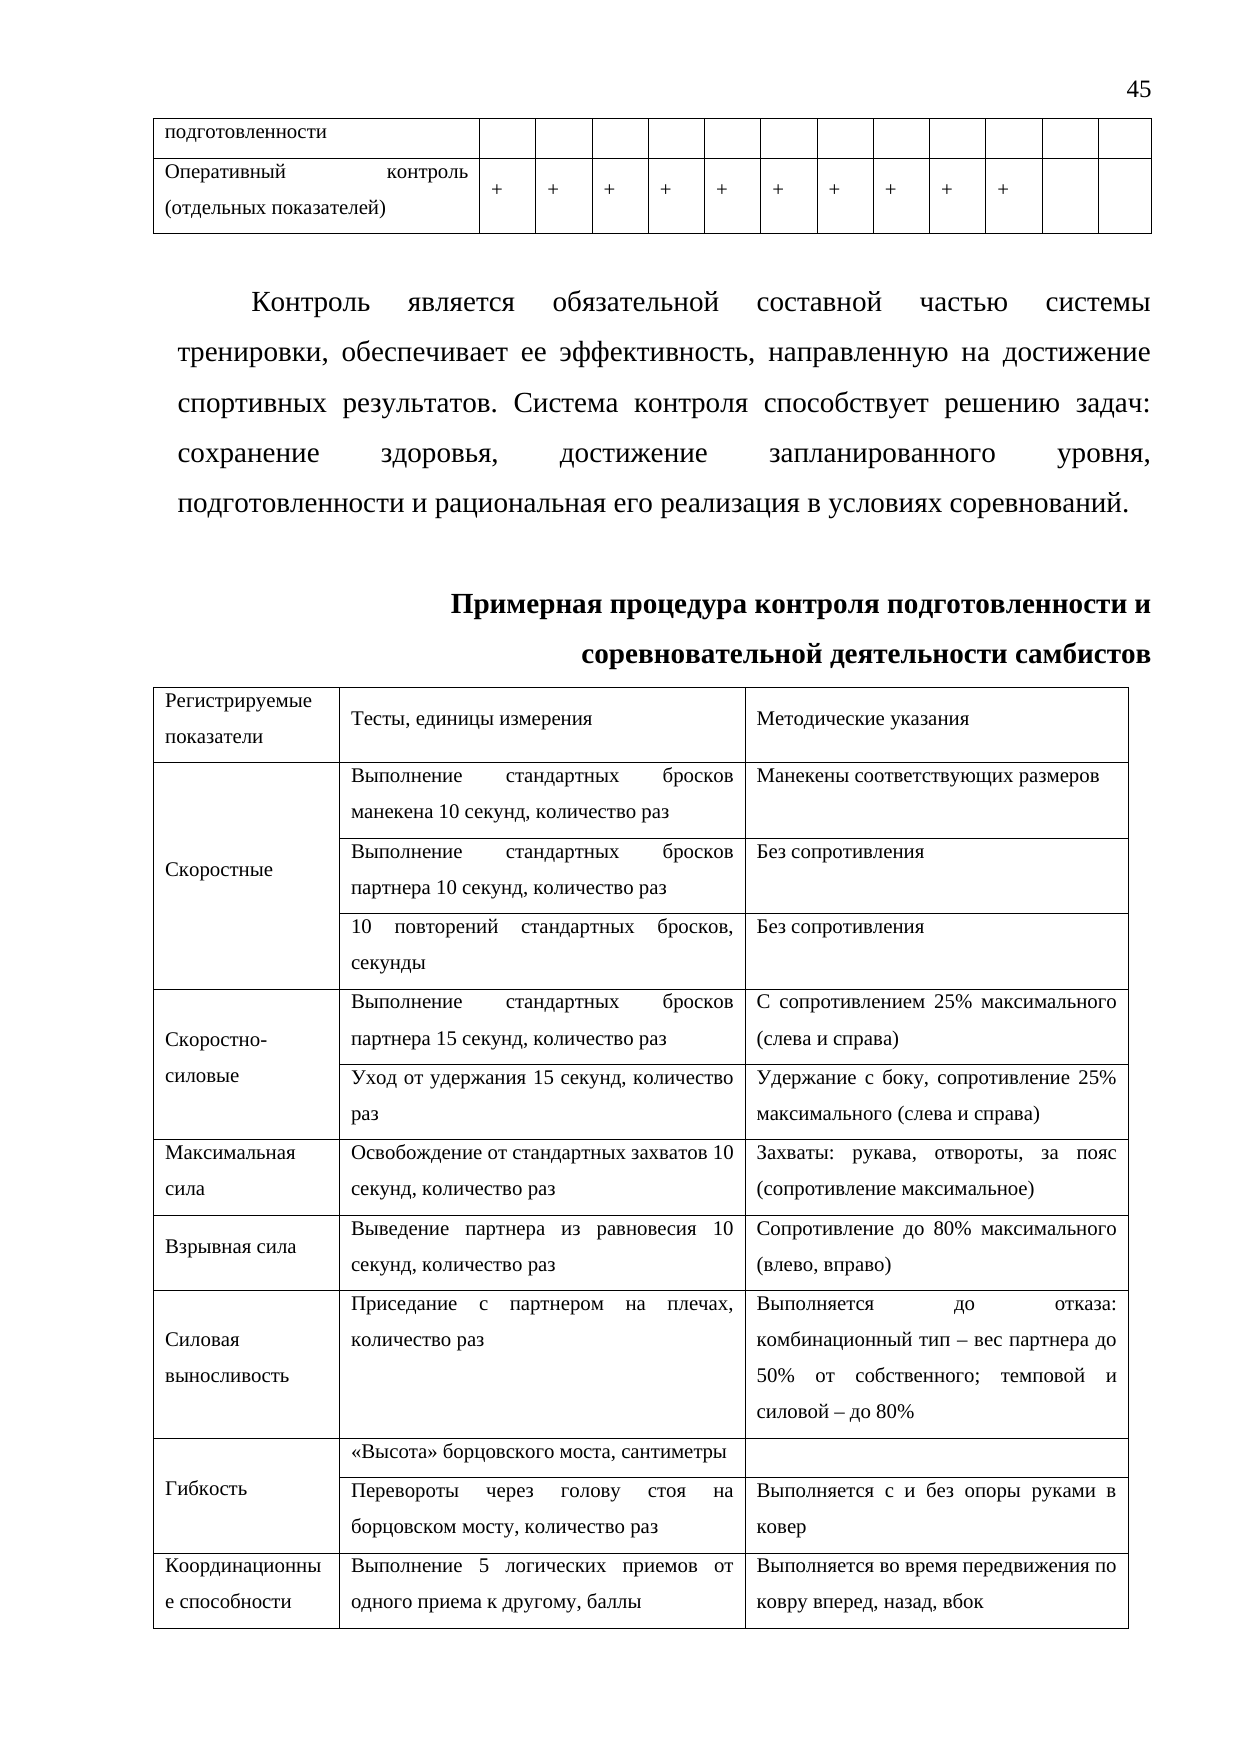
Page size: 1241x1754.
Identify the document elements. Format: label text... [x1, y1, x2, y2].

text Примерная процедура контроля подготовленности и соревновательной деятельности самбистов [177, 586, 1152, 670]
table_cell Выведение партнера из равновесия 10 секунд, количество раз [340, 1216, 745, 1290]
table_cell [1099, 119, 1151, 157]
table_cell [930, 119, 985, 157]
table_cell + [874, 159, 929, 233]
table_cell Без сопротивления [746, 839, 1128, 913]
table_cell Без сопротивления [746, 914, 1128, 988]
table_cell Перевороты через голову стоя на борцовском мосту, количество раз [340, 1478, 745, 1552]
table_cell Удержание с боку, сопротивление 25% максимального (слева и справа) [746, 1065, 1128, 1139]
table_cell Выполняется до отказа: комбинационный тип – вес партнера до 50% от собственного; темповой и силовой – до 80% [746, 1291, 1128, 1438]
table_cell + [930, 159, 985, 233]
table_cell Захваты: рукава, отвороты, за пояс (сопротивление максимальное) [746, 1140, 1128, 1215]
table_cell + [480, 159, 535, 233]
table_cell Выполняется во время передвижения по ковру вперед, назад, вбок [746, 1554, 1128, 1628]
table_cell [1099, 159, 1151, 233]
table_cell [761, 119, 817, 157]
table_cell [1043, 159, 1098, 233]
table_cell [649, 119, 704, 157]
table_cell Оперативный контроль (отдельных показателей) [154, 159, 479, 233]
table_cell Выполняется с и без опоры руками в ковер [746, 1478, 1128, 1552]
table_header Регистрируемые показатели [154, 688, 339, 762]
table_cell [874, 119, 929, 157]
table_cell Скоростно-силовые [154, 990, 339, 1139]
table_cell Приседание с партнером на плечах, количество раз [340, 1291, 745, 1438]
table_cell Уход от удержания 15 секунд, количество раз [340, 1065, 745, 1139]
table_cell + [593, 119, 648, 157]
table_cell + [986, 119, 1042, 157]
table_cell Максимальная сила [154, 1140, 339, 1215]
table_cell + [536, 159, 592, 233]
table_cell + [986, 159, 1042, 233]
table_cell Координационные способности [154, 1554, 339, 1628]
table_cell + [818, 159, 873, 233]
table_cell 10 повторений стандартных бросков, секунды [340, 914, 745, 988]
table_header Методические указания [746, 688, 1128, 762]
table_cell [480, 119, 535, 157]
table_cell [1043, 119, 1098, 157]
table_cell Сопротивление до 80% максимального (влево, вправо) [746, 1216, 1128, 1290]
table_cell Выполнение стандартных бросков манекена 10 секунд, количество раз [340, 763, 745, 838]
table_cell [536, 119, 592, 157]
table_cell + [761, 159, 817, 233]
table_cell Освобождение от стандартных захватов 10 секунд, количество раз [340, 1140, 745, 1215]
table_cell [154, 119, 479, 157]
table_cell Гибкость [154, 1439, 339, 1552]
table_header Тесты, единицы измерения [340, 688, 745, 762]
table_cell + [705, 159, 760, 233]
table_cell Скоростные [154, 763, 339, 988]
table_cell [705, 119, 760, 157]
table_cell Взрывная сила [154, 1216, 339, 1290]
text Контроль является обязательной составной частью системы тренировки, обеспечивает ее эффективность, направленную на достижение спортивных результатов. Система контроля способствует решению задач: сохранение здоровья, достижение запланированного уровня, подготовленности и рациональная его реализация в условиях соревнований. [177, 284, 1152, 519]
table_cell Выполнение 5 логических приемов от одного приема к другому, баллы [340, 1554, 745, 1628]
table_cell [746, 1439, 1128, 1477]
table_cell Манекены соответствующих размеров [746, 763, 1128, 838]
table_cell С сопротивлением 25% максимального (слева и справа) [746, 990, 1128, 1064]
table_cell + [593, 159, 648, 233]
table_cell Выполнение стандартных бросков партнера 10 секунд, количество раз [340, 839, 745, 913]
table_cell + [818, 119, 873, 157]
table_cell Выполнение стандартных бросков партнера 15 секунд, количество раз [340, 990, 745, 1064]
table_cell + [649, 159, 704, 233]
table_cell «Высота» борцовского моста, сантиметры [340, 1439, 745, 1477]
table_cell Силовая выносливость [154, 1291, 339, 1438]
